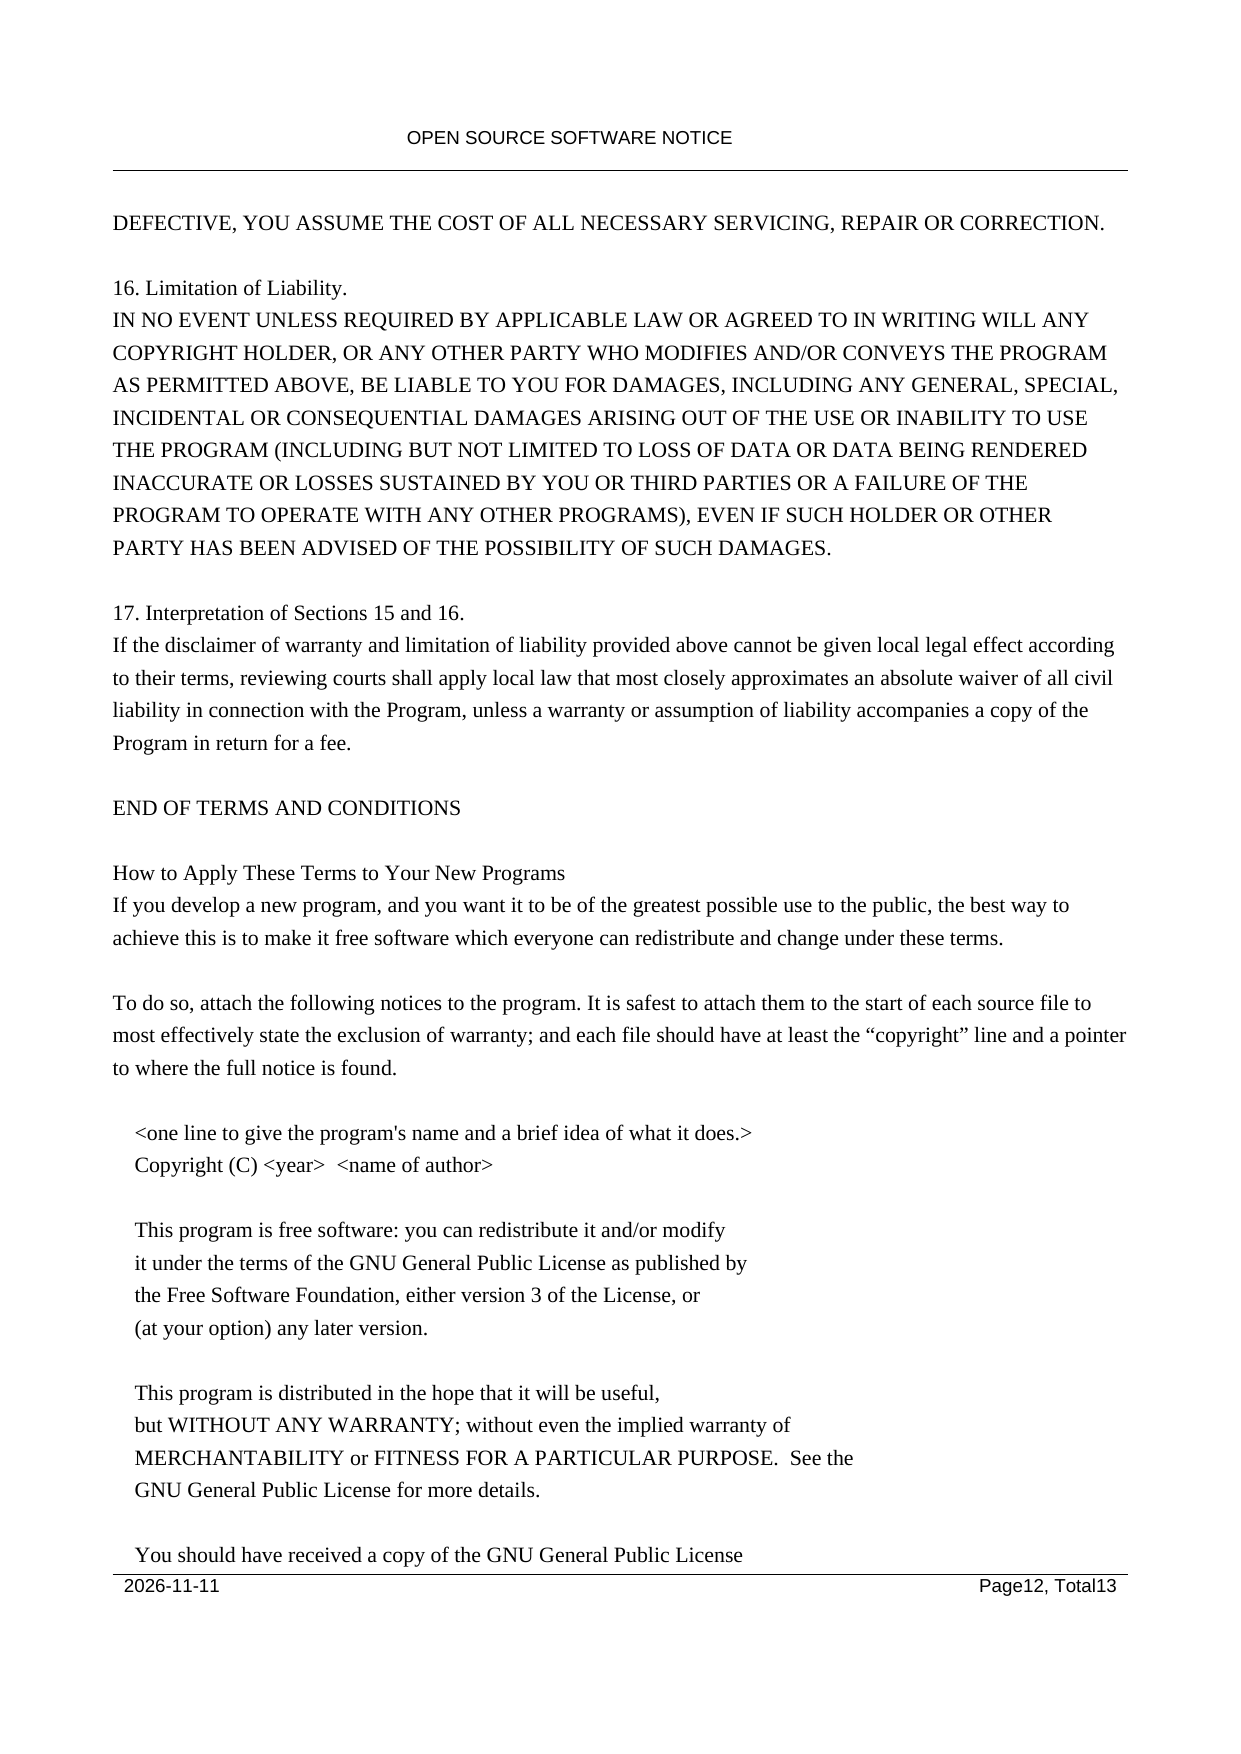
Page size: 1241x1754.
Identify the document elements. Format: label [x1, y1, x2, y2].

text [112, 206, 1128, 1571]
